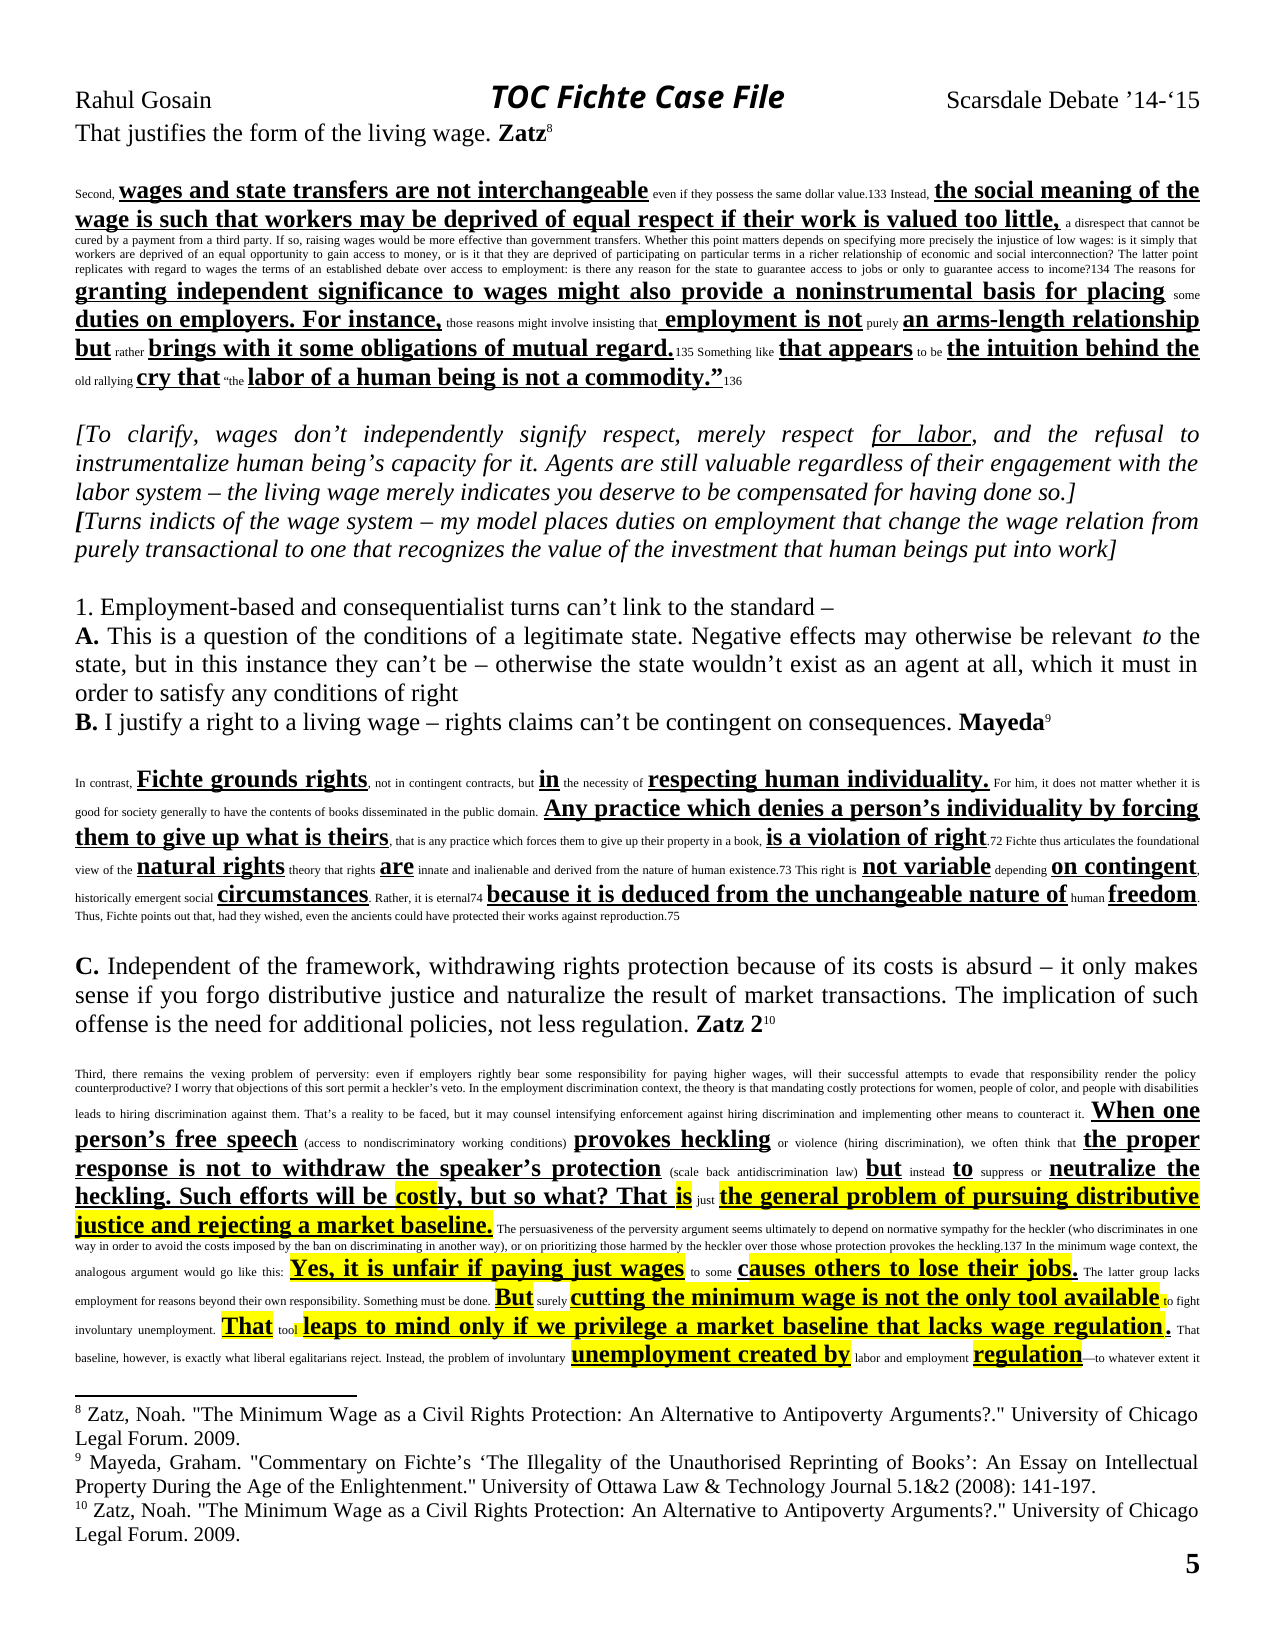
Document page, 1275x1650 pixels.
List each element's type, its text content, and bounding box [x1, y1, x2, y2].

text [75, 1066, 1200, 1368]
text 1. Employment-based and consequentialist turns can’t link to the standard – [75, 592, 1200, 621]
text [Turns indicts of the wage system – my model places duties on employment that change the wage relation from purely transactional to one that recognizes the value of the investment that human beings put into work] [75, 506, 1200, 563]
text B. I justify a right to a living wage – rights claims can’t be contingent on consequences. Mayeda [75, 707, 1200, 736]
text A. This is a question of the conditions of a legitimate state. Negative effects may otherwise be relevant to the state, but in this instance they can’t be – otherwise the state wouldn’t exist as an agent at all, which it must in order to satisfy any conditions of right [75, 621, 1200, 707]
text That justifies the form of the living wage. Zatz [75, 118, 1200, 146]
text Second, wages and state transfers are not interchangeable even if they possess the same dollar value.133 Instead, the social meaning of the wage is such that workers may be deprived of equal respect if their work is valued too little, a disrespect that cannot be cured by a payment from a third party. If so, raising wages would be more effective than government transfers. Whether this point matters depends on specifying more precisely the injustice of low wages: is it simply that workers are deprived of an equal opportunity to gain access to money, or is it that they are deprived of participating on particular terms in a richer relationship of economic and social interconnection? The latter point replicates with regard to wages the terms of an established debate over access to employment: is there any reason for the state to guarantee access to jobs or only to guarantee access to income?134 The reasons for granting independent significance to wages might also provide a noninstrumental basis for placing some duties on employers. For instance, those reasons might involve insisting that employment is not purely an arms-length relationship but rather brings with it some obligations of mutual regard.135 Something like that appears to be the intuition behind the old rallying cry that “the labor of a human being is not a commodity.”136 [75, 175, 1200, 391]
text In contrast, Fichte grounds rights, not in contingent contracts, but in the necessity of respecting human individuality. For him, it does not matter whether it is good for society generally to have the contents of books disseminated in the public domain. Any practice which denies a person’s individuality by forcing them to give up what is theirs, that is any practice which forces them to give up their property in a book, is a violation of right.72 Fichte thus articulates the foundational view of the natural rights theory that rights are innate and inalienable and derived from the nature of human existence.73 This right is not variable depending on contingent, historically emergent social circumstances. Rather, it is eternal74 because it is deduced from the unchangeable nature of human freedom. Thus, Fichte points out that, had they wished, even the ancients could have protected their works against reproduction.75 [75, 764, 1200, 923]
text [To clarify, wages don’t independently signify respect, merely respect for labor, and the refusal to instrumentalize human being’s capacity for it. Agents are still valuable regardless of their engagement with the labor system – the living wage merely indicates you deserve to be compensated for having done so.] [75, 419, 1200, 506]
text C. Independent of the framework, withdrawing rights protection because of its costs is absurd – it only makes sense if you forgo distributive justice and naturalize the result of market transactions. The implication of such offense is the need for additional policies, not less regulation. Zatz 2 [75, 951, 1200, 1038]
